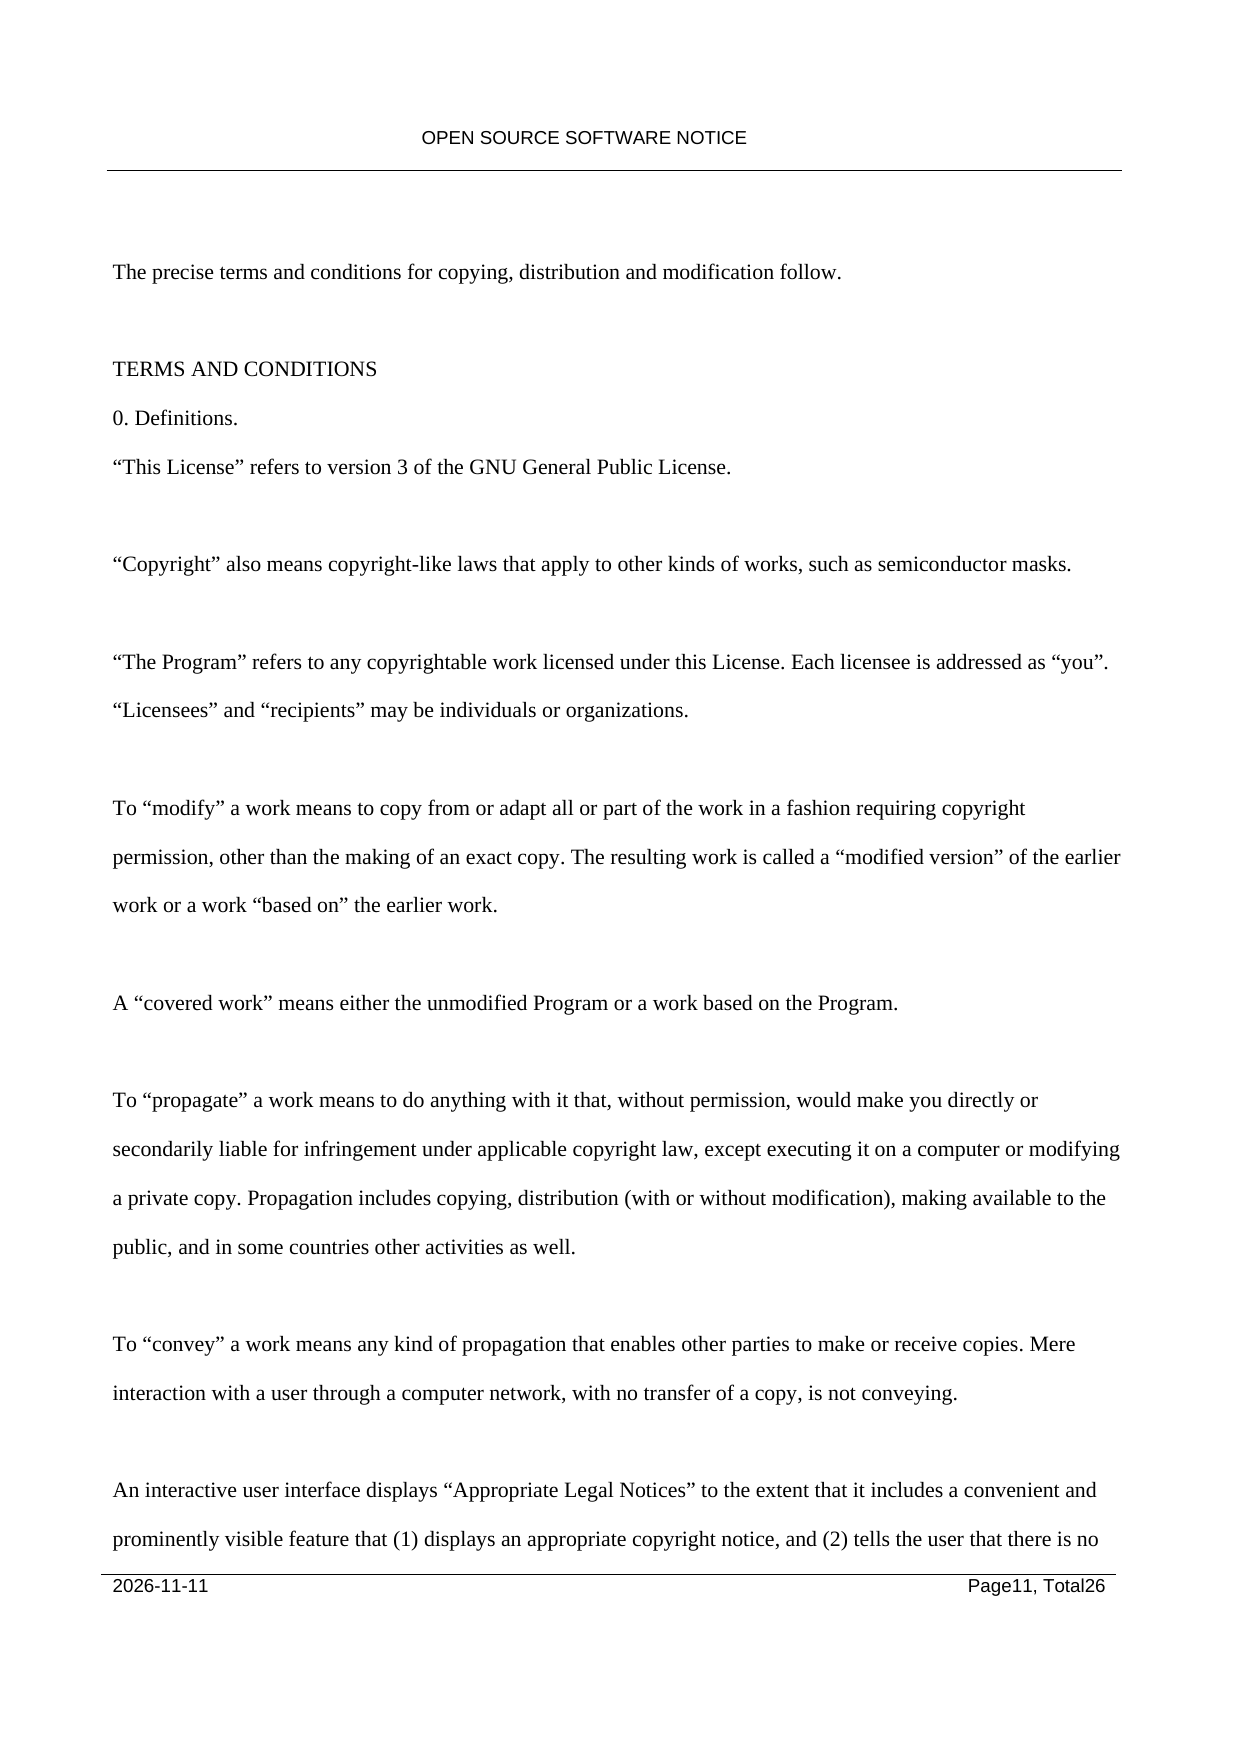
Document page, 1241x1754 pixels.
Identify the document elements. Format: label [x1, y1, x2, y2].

text [112, 206, 1128, 1555]
